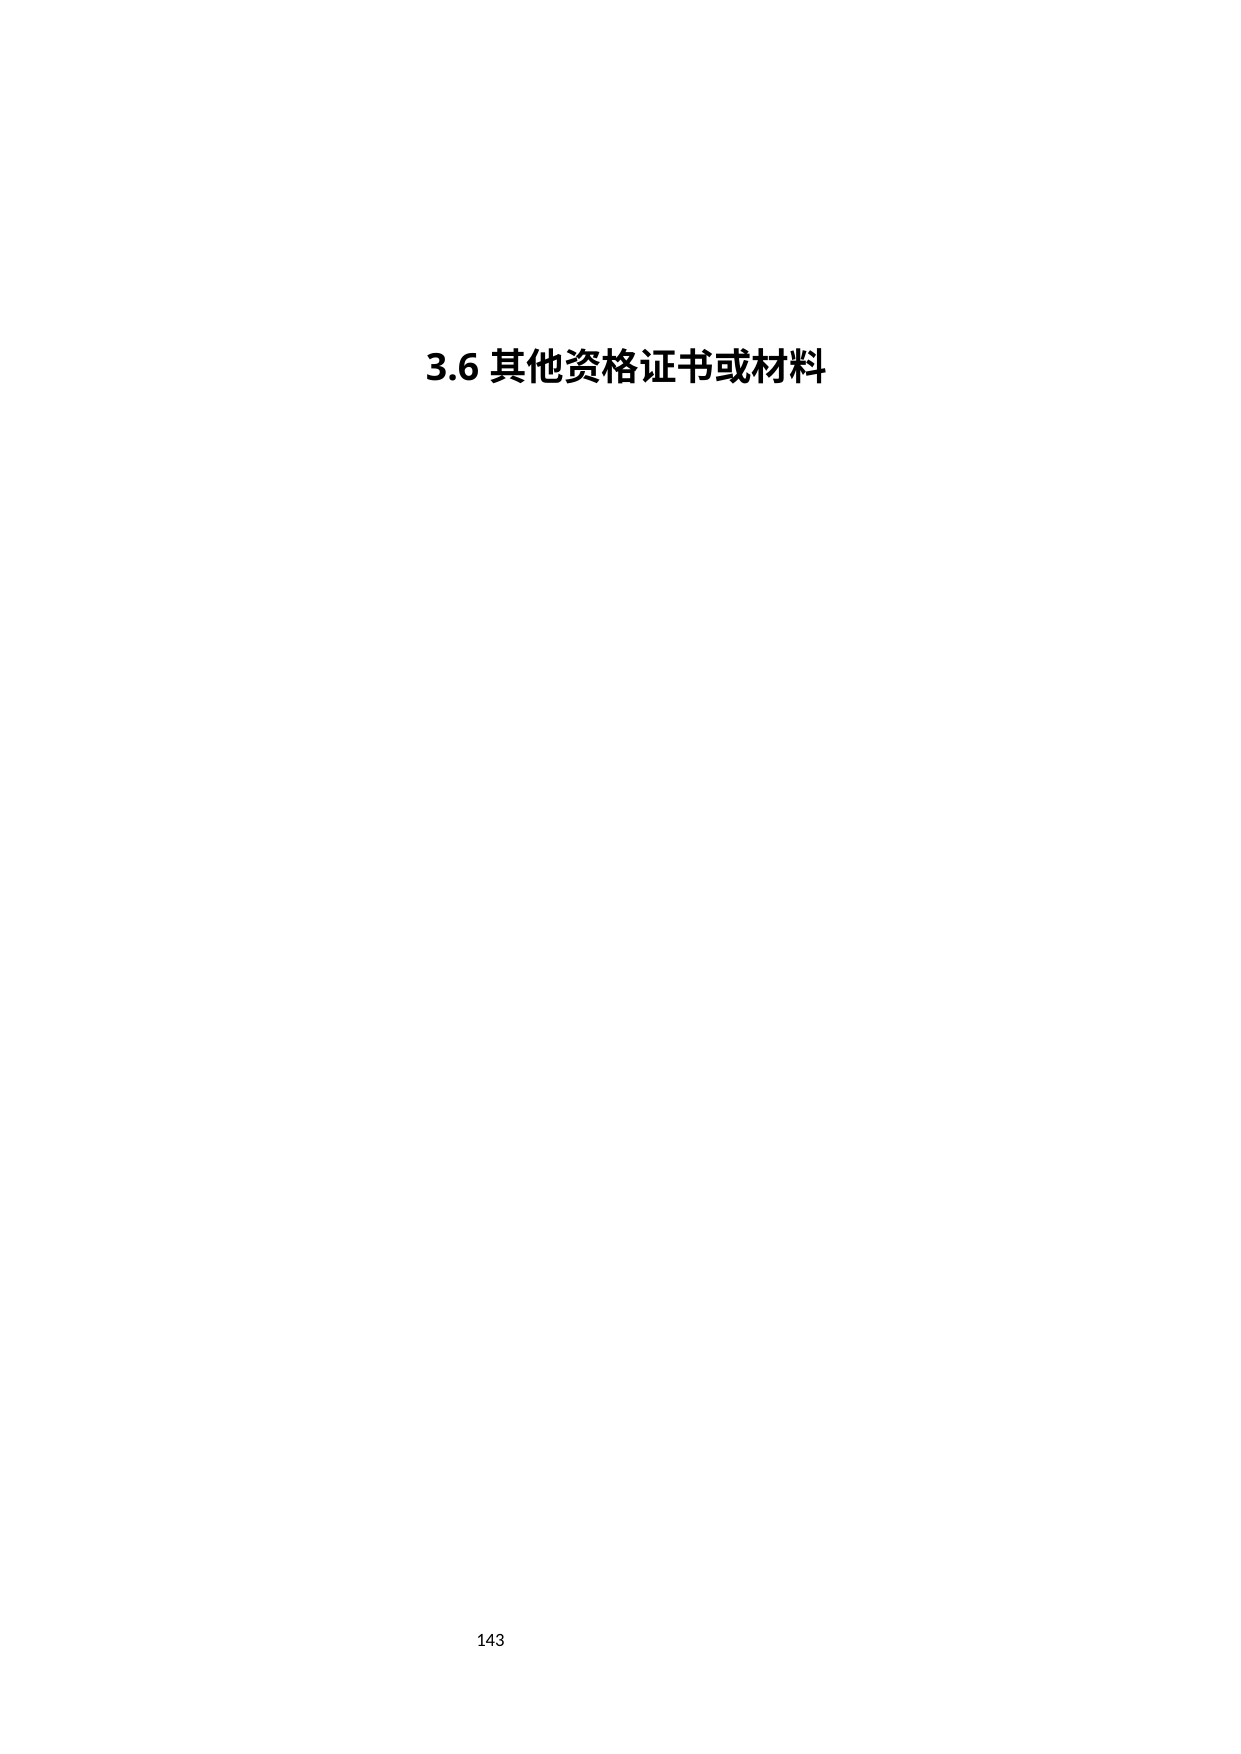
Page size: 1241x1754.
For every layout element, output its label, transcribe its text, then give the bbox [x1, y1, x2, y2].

text 3.6 其他资格证书或材料 [165, 332, 1087, 397]
